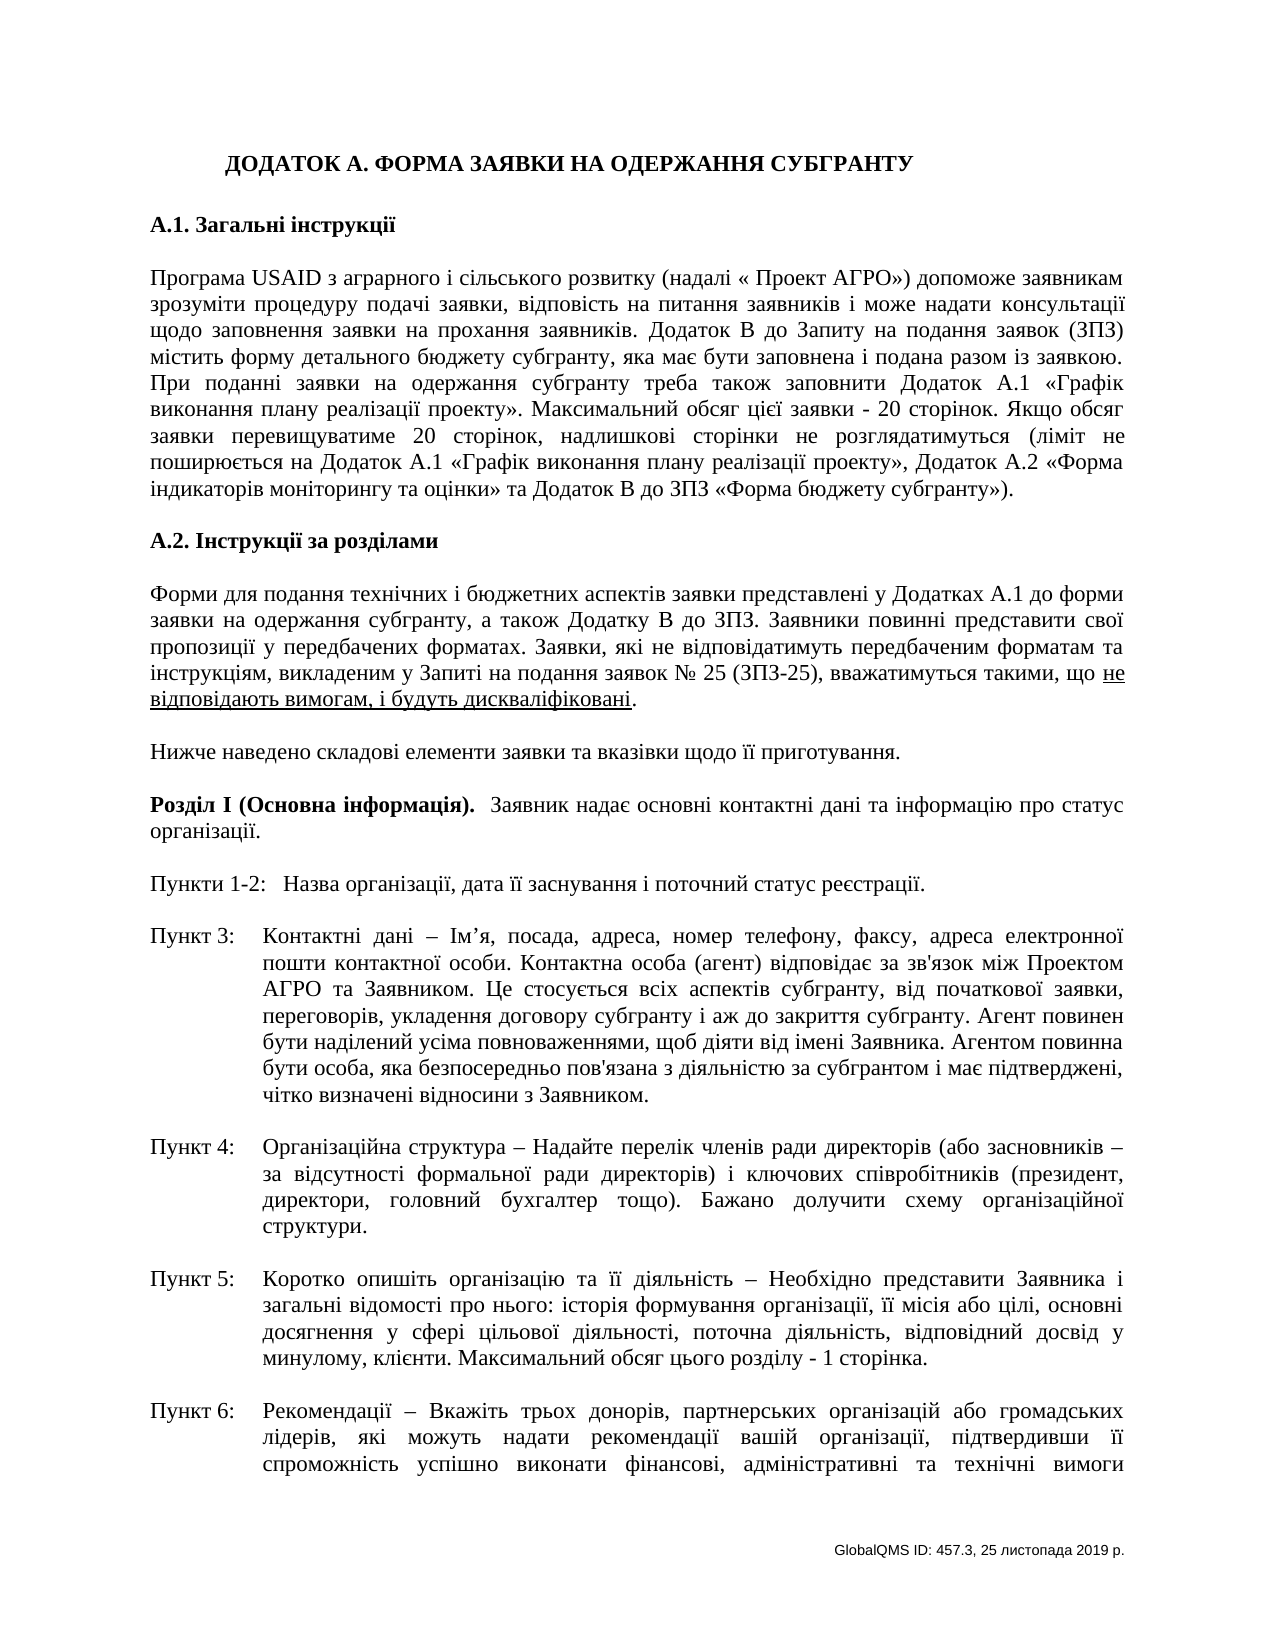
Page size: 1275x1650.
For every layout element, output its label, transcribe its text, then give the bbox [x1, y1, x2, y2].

text Пункти 1-2: Назва організації, дата її заснування і поточний статус реєстрації. [150, 870, 1125, 896]
text Додаток А. ФОРМА ЗАЯВКИ НА ОДЕРЖАННЯ СУБГРАНТУ [150, 150, 1125, 176]
text A.1. Загальні інструкції [150, 211, 1125, 237]
text Нижче наведено складові елементи заявки та вказівки щодо її приготування. [150, 738, 1125, 764]
text Програма USAID з аграрного і сільського розвитку (надалі « Проект AГРО») допоможе заявникам зрозуміти процедуру подачі заявки, відповість на питання заявників і може надати консультації щодо заповнення заявки на прохання заявників. Додаток В до Запиту на подання заявок (ЗПЗ) містить форму детального бюджету субгранту, яка має бути заповнена і подана разом із заявкою. При поданні заявки на одержання субгранту треба також заповнити Додаток А.1 «Графік виконання плану реалізації проекту». Максимальний обсяг цієї заявки - 20 сторінок. Якщо обсяг заявки перевищуватиме 20 сторінок, надлишкові сторінки не розглядатимуться (ліміт не поширюється на Додаток А.1 «Графік виконання плану реалізації проекту», Додаток А.2 «Форма індикаторів моніторингу та оцінки» та Додаток B до ЗПЗ «Форма бюджету субгранту»). [150, 264, 1125, 501]
text Розділ І (Основна інформація). Заявник надає основні контактні дані та інформацію про статус організації. [150, 791, 1125, 843]
text Пункт 5: Коротко опишіть організацію та її діяльність – Необхідно представити Заявника і загальні відомості про нього: історія формування організації, її місія або цілі, основні досягнення у сфері цільової діяльності, поточна діяльність, відповідний досвід у минулому, клієнти. Максимальний обсяг цього розділу - 1 сторінка. [150, 1265, 1125, 1371]
text Форми для подання технічних і бюджетних аспектів заявки представлені у Додатках А.1 до форми заявки на одержання субгранту, а також Додатку В до ЗПЗ. Заявники повинні представити свої пропозиції у передбачених форматах. Заявки, які не відповідатимуть передбаченим форматам та інструкціям, викладеним у Запиті на подання заявок № 25 (ЗПЗ-25), вважатимуться такими, що не відповідають вимогам, і будуть дискваліфіковані. [150, 580, 1125, 712]
text Пункт 4: Організаційна структура – Надайте перелік членів ради директорів (або засновників – за відсутності формальної ради директорів) і ключових співробітників (президент, директори, головний бухгалтер тощо). Бажано долучити схему організаційної структури. [150, 1133, 1125, 1239]
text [150, 1397, 1125, 1476]
text A.2. Інструкції за розділами [150, 527, 1125, 554]
text Пункт 3: Контактні дані – Ім’я, посада, адреса, номер телефону, факсу, адреса електронної пошти контактної особи. Контактна особа (агент) відповідає за зв'язок між Проектом АГРО та Заявником. Це стосується всіх аспектів субгранту, від початкової заявки, переговорів, укладення договору субгранту і аж до закриття субгранту. Агент повинен бути наділений усіма повноваженнями, щоб діяти від імені Заявника. Агентом повинна бути особа, яка безпосередньо пов'язана з діяльністю за субгрантом і має підтверджені, чітко визначені відносини з Заявником. [150, 923, 1125, 1107]
